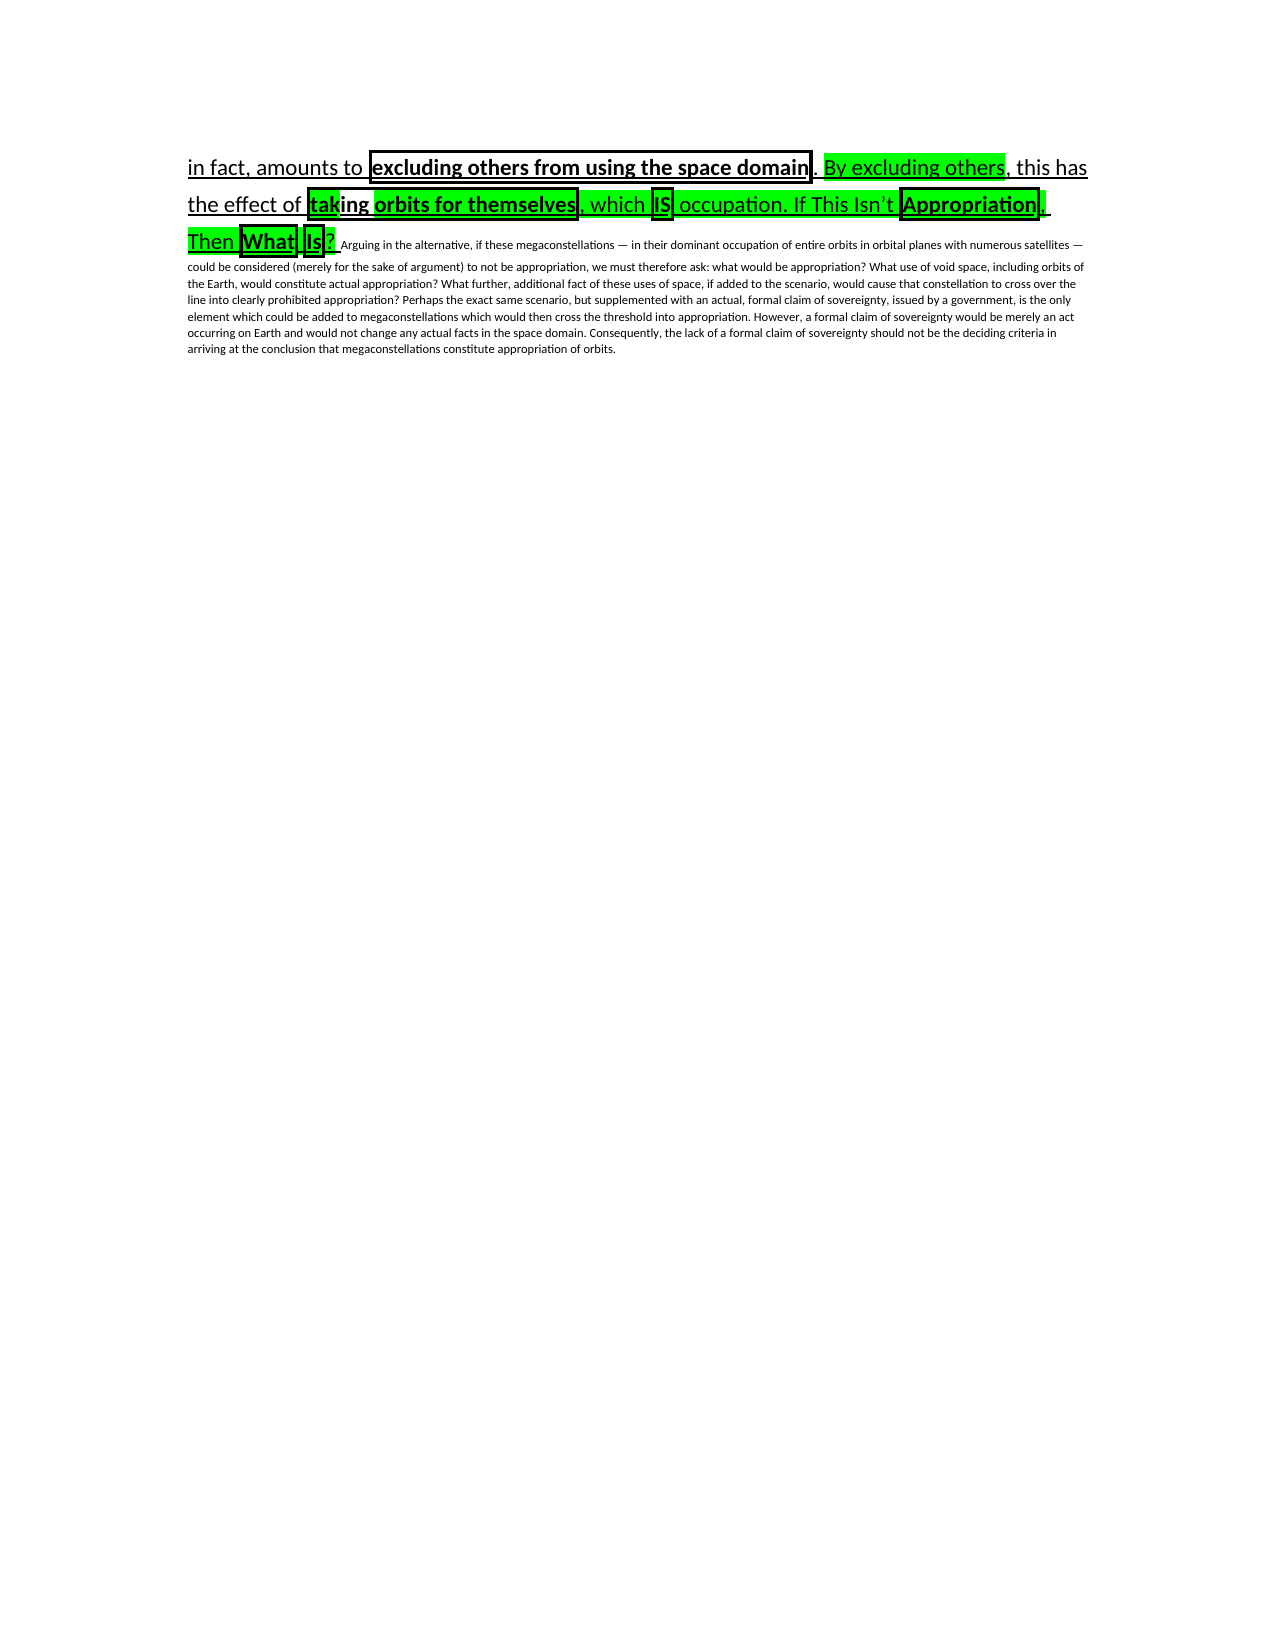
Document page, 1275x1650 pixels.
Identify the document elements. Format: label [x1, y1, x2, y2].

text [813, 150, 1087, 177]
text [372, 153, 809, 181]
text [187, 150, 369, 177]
text [187, 178, 1087, 357]
